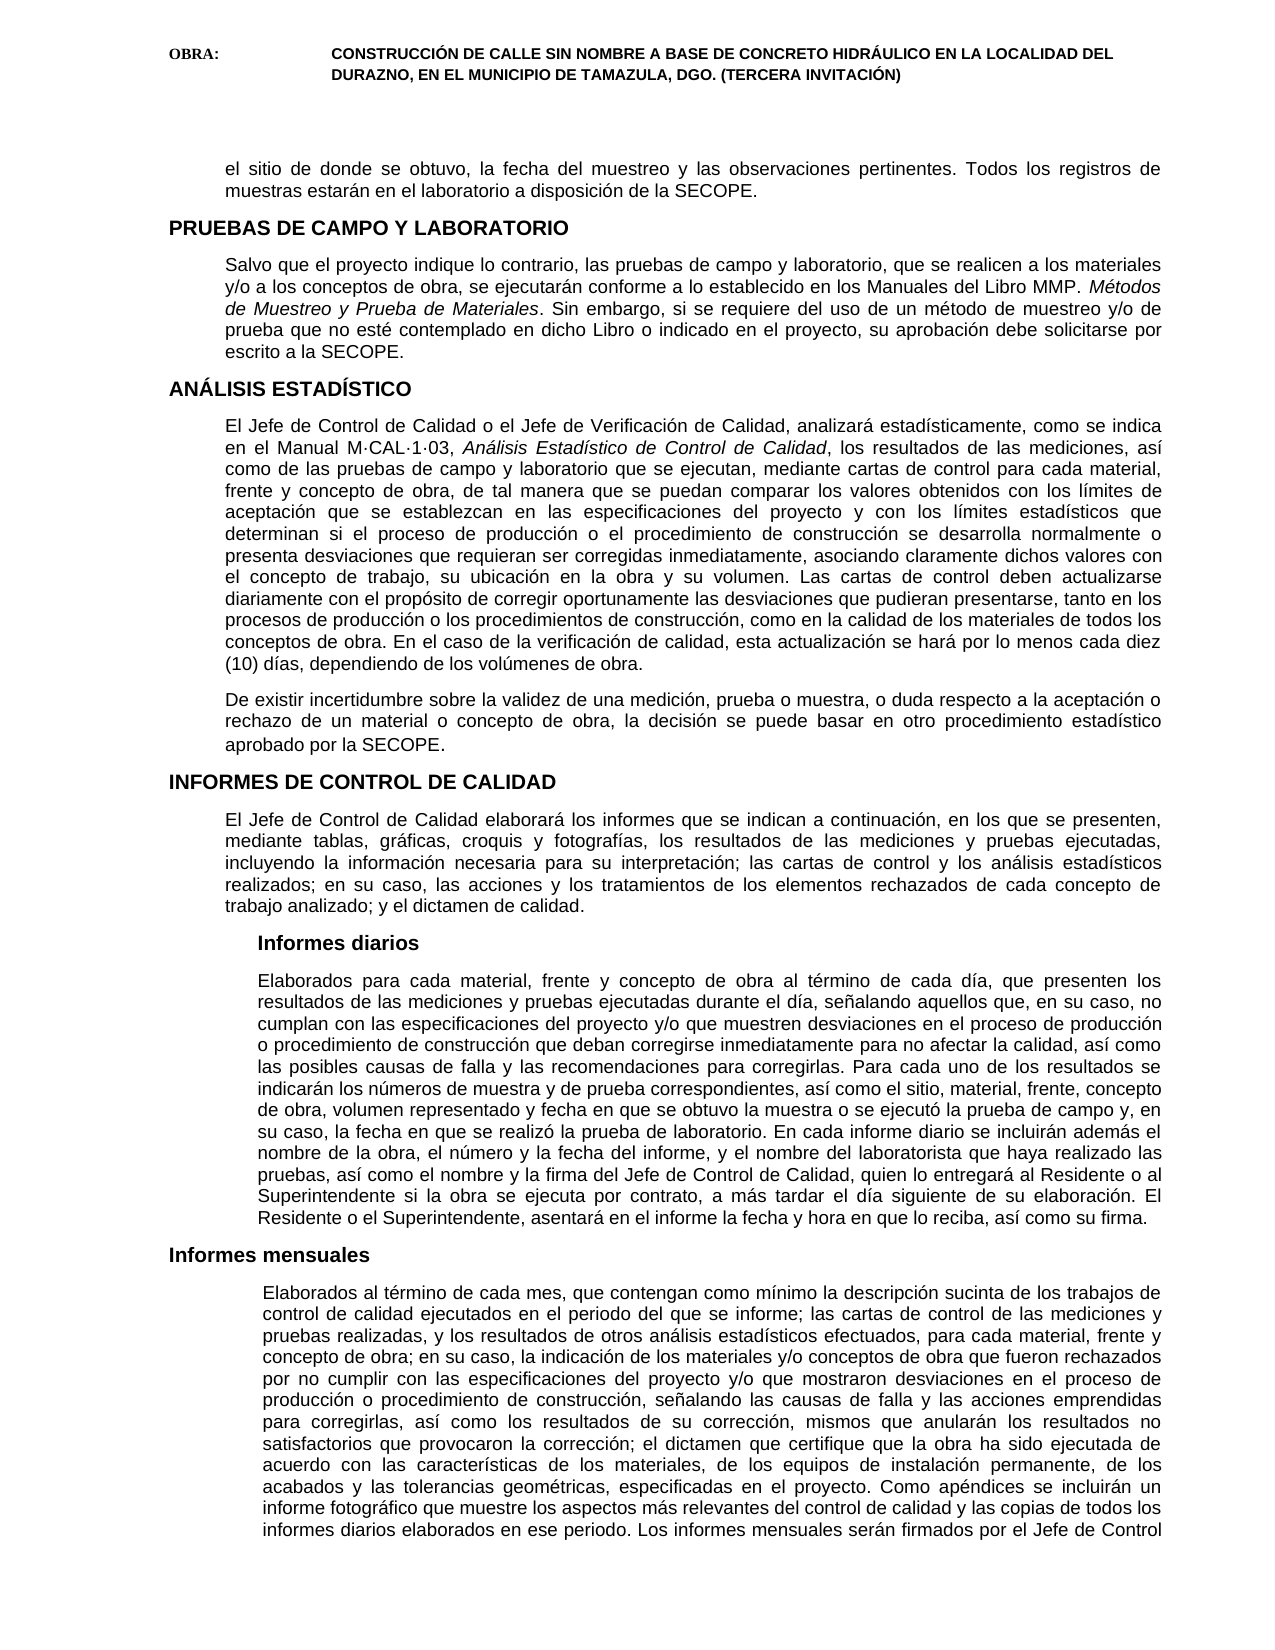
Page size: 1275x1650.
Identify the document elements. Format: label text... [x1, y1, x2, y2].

text informes de control de calidad [169, 770, 1162, 794]
text análisis estadístico [169, 377, 1162, 401]
text Informes mensuales [169, 1243, 1162, 1267]
text De existir incertidumbre sobre la validez de una medición, prueba o muestra, o duda respecto a la aceptación o rechazo de un material o concepto de obra, la decisión se puede basar en otro procedimiento estadístico aprobado por [225, 688, 1162, 756]
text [225, 158, 1162, 201]
text Salvo que el proyecto indique lo contrario, las pruebas de campo y laboratorio, que se realicen a los materiales y/o a los conceptos de obra, se ejecutarán conforme a lo establecido en los Manuales del Libro MMP. Métodos de Muestreo y Prueba de Materiales. Sin embargo, si se requiere del uso de un método de muestreo y/o de prueba que no esté contemplado en dicho Libro o indicado en el proyecto, su aprobación debe solicitarse por escrito a [225, 254, 1162, 362]
list Informes diarios [257, 931, 1162, 955]
text pruebas de campo y laboratorio [169, 216, 1162, 239]
text El Jefe de Control de Calidad elaborará los informes que se indican a continuación, en los que se presenten, mediante tablas, gráficas, croquis y fotografías, los resultados de las mediciones y pruebas ejecutadas, incluyendo la información necesaria para su interpretación; las cartas de control y los análisis estadísticos realizados; en su caso, las acciones y los tratamientos de los elementos rechazados de cada concepto de trabajo analizado; y el dictamen de calidad. [225, 809, 1162, 916]
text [262, 1281, 1162, 1540]
text Elaborados para cada material, frente y concepto de obra al término de cada día, que presenten los resultados de las mediciones y pruebas ejecutadas durante el día, señalando aquellos que, en su caso, no cumplan con las especificaciones del proyecto y/o que muestren desviaciones en el proceso de producción o procedimiento de construcción que deban corregirse inmediatamente para no afectar la calidad, así como las posibles causas de falla y las recomendaciones para corregirlas. Para cada uno de los resultados se indicarán los números de muestra y de prueba correspondientes, así como el sitio, material, frente, concepto de obra, volumen representado y fecha en que se obtuvo la muestra o se ejecutó la prueba de campo y, en su caso, la fecha en que se realizó la prueba de laboratorio. En cada informe diario se incluirán además el nombre de la obra, el número y la fecha del informe, y el nombre del laboratorista que haya realizado las pruebas, así como el nombre y la firma del Jefe de Control de Calidad, quien lo entregará al Residente o al Superintendente si la obra se ejecuta por contrato, a más tardar el día siguiente de su elaboración. El Residente o el Superintendente, asentará en el informe la fecha y hora en que lo reciba, así como su firma. [257, 969, 1162, 1228]
text El Jefe de Control de Calidad o el Jefe de Verificación de Calidad, analizará estadísticamente, como se indica en el Manual M·CAL·1·03, Análisis Estadístico de Control de Calidad, los resultados de las mediciones, así como de las pruebas de campo y laboratorio que se ejecutan, mediante cartas de control para cada material, frente y concepto de obra, de tal manera que se puedan comparar los valores obtenidos con los límites de aceptación que se establezcan en las especificaciones del proyecto y con los límites estadísticos que determinan si el proceso de producción o el procedimiento de construcción se desarrolla normalmente o presenta desviaciones que requieran ser corregidas inmediatamente, asociando claramente dichos valores con el concepto de trabajo, su ubicación en la obra y su volumen. Las cartas de control deben actualizarse diariamente con el propósito de corregir oportunamente las desviaciones que pudieran presentarse, tanto en los procesos de producción o los procedimientos de construcción, como en la calidad de los materiales de todos los conceptos de obra. En el caso de la verificación de calidad, esta actualización se hará por lo menos cada diez (10) días, dependiendo de los volúmenes de obra. [225, 415, 1162, 674]
